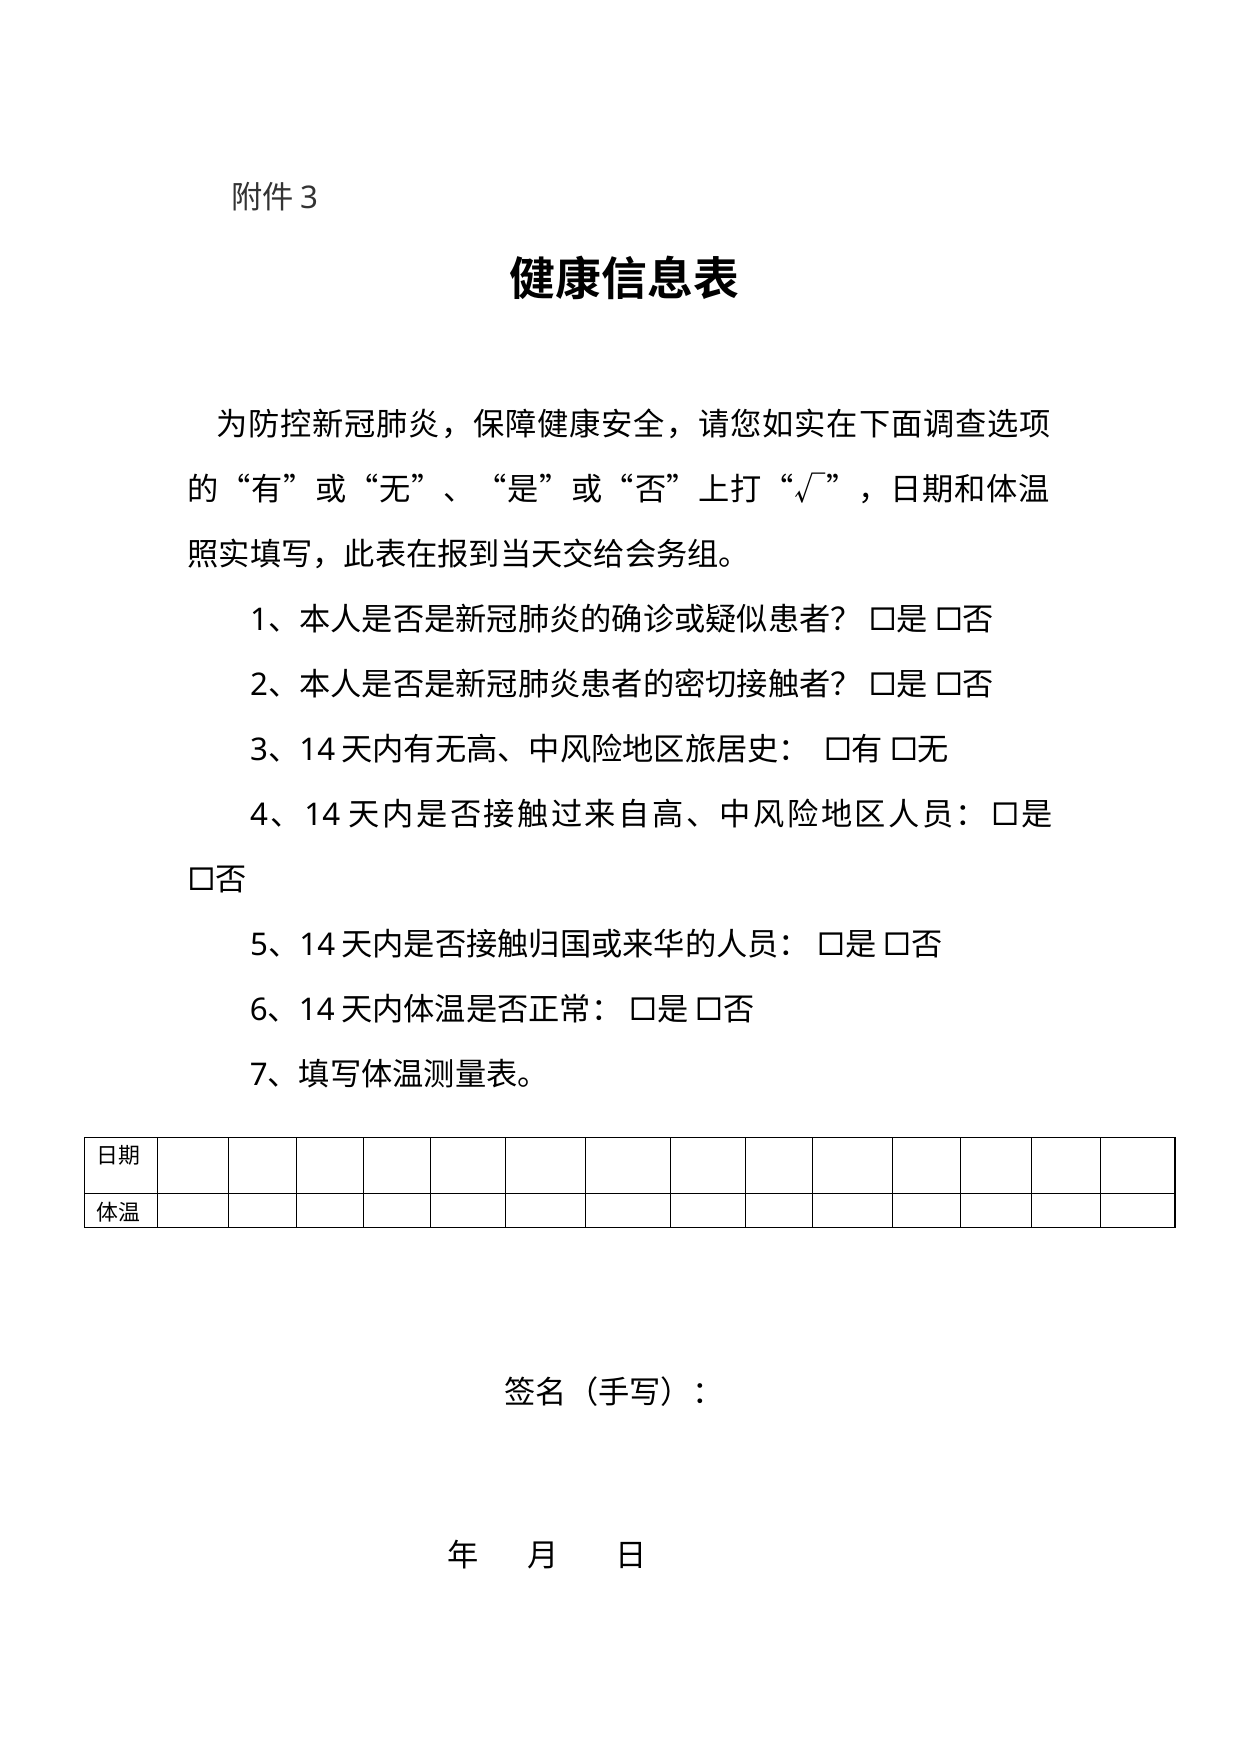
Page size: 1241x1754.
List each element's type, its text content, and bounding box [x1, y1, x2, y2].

table_cell [961, 1194, 1031, 1227]
table_header 日期 [85, 1138, 157, 1193]
list 年 月 日 [187, 1520, 1053, 1585]
list 4、14天内是否接触过来自高、中风险地区人员：是 否 [187, 779, 1053, 909]
table_header [746, 1138, 812, 1193]
table_header [1101, 1138, 1174, 1193]
table_cell [746, 1194, 812, 1227]
table_header [1032, 1138, 1100, 1193]
table_cell [893, 1194, 960, 1227]
list 6、14天内体温是否正常： 是 否 7、填写体温测量表。 [249, 974, 1053, 1104]
table_cell [1032, 1194, 1100, 1227]
table_cell [506, 1194, 585, 1227]
text 健康信息表 [187, 227, 1053, 324]
list 3、14天内有无高、中风险地区旅居史： 有 无 [187, 714, 1053, 779]
table_header [158, 1138, 228, 1193]
table_cell [1101, 1194, 1174, 1227]
table_cell [813, 1194, 892, 1227]
table_cell [364, 1194, 430, 1227]
table_header [364, 1138, 430, 1193]
table_header [431, 1138, 505, 1193]
text 附件3 [187, 162, 1053, 227]
table_cell [229, 1194, 296, 1227]
table_header [586, 1138, 670, 1193]
text 1、本人是否是新冠肺炎的确诊或疑似患者？ 是 否 [187, 584, 1053, 649]
list 2、本人是否是新冠肺炎患者的密切接触者？ 是 否 [187, 649, 1053, 714]
table_cell 体温 [85, 1194, 157, 1227]
table_header [961, 1138, 1031, 1193]
table_cell [671, 1194, 745, 1227]
table_header [671, 1138, 745, 1193]
table_header [813, 1138, 892, 1193]
table_cell [158, 1194, 228, 1227]
table_cell [297, 1194, 363, 1227]
table_cell [586, 1194, 670, 1227]
table_cell [431, 1194, 505, 1227]
list 5、14天内是否接触归国或来华的人员： 是 否 [187, 909, 1053, 974]
text 为防控新冠肺炎，保障健康安全，请您如实在下面调查选项的“有”或“无”、“是”或“否”上打“√”，日期和体温照实填写，此表在报到当天交给会务组。 [187, 389, 1053, 584]
table_header [893, 1138, 960, 1193]
list 签名（手写）： [187, 1358, 1053, 1423]
table_header [229, 1138, 296, 1193]
table_header [506, 1138, 585, 1193]
table_header [297, 1138, 363, 1193]
